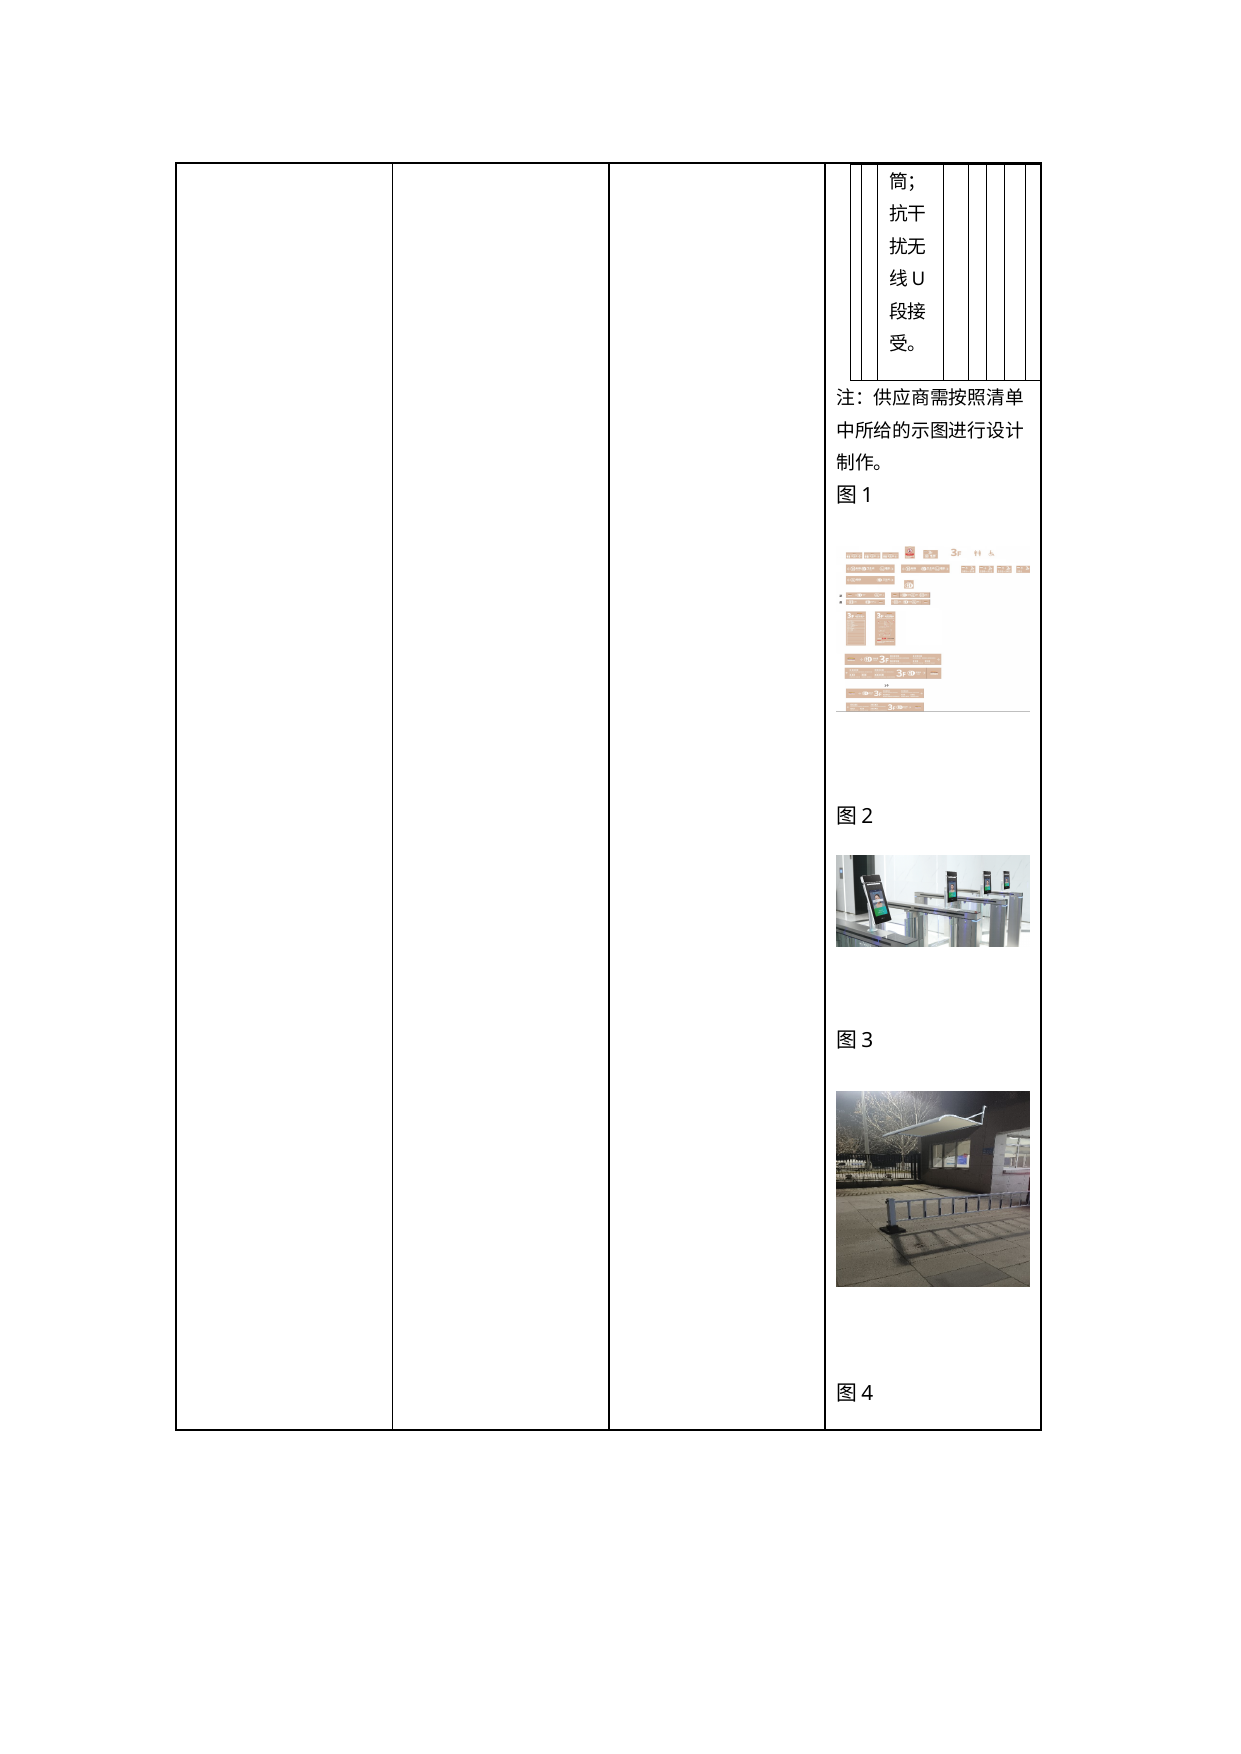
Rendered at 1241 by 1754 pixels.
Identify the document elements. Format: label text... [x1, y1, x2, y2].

table_cell 1 [393, 164, 608, 1429]
table_cell [610, 164, 824, 1429]
picture [836, 1091, 1030, 1287]
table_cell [826, 164, 1040, 1429]
picture [836, 855, 1030, 947]
picture [836, 546, 1030, 712]
table_cell [177, 164, 392, 1429]
